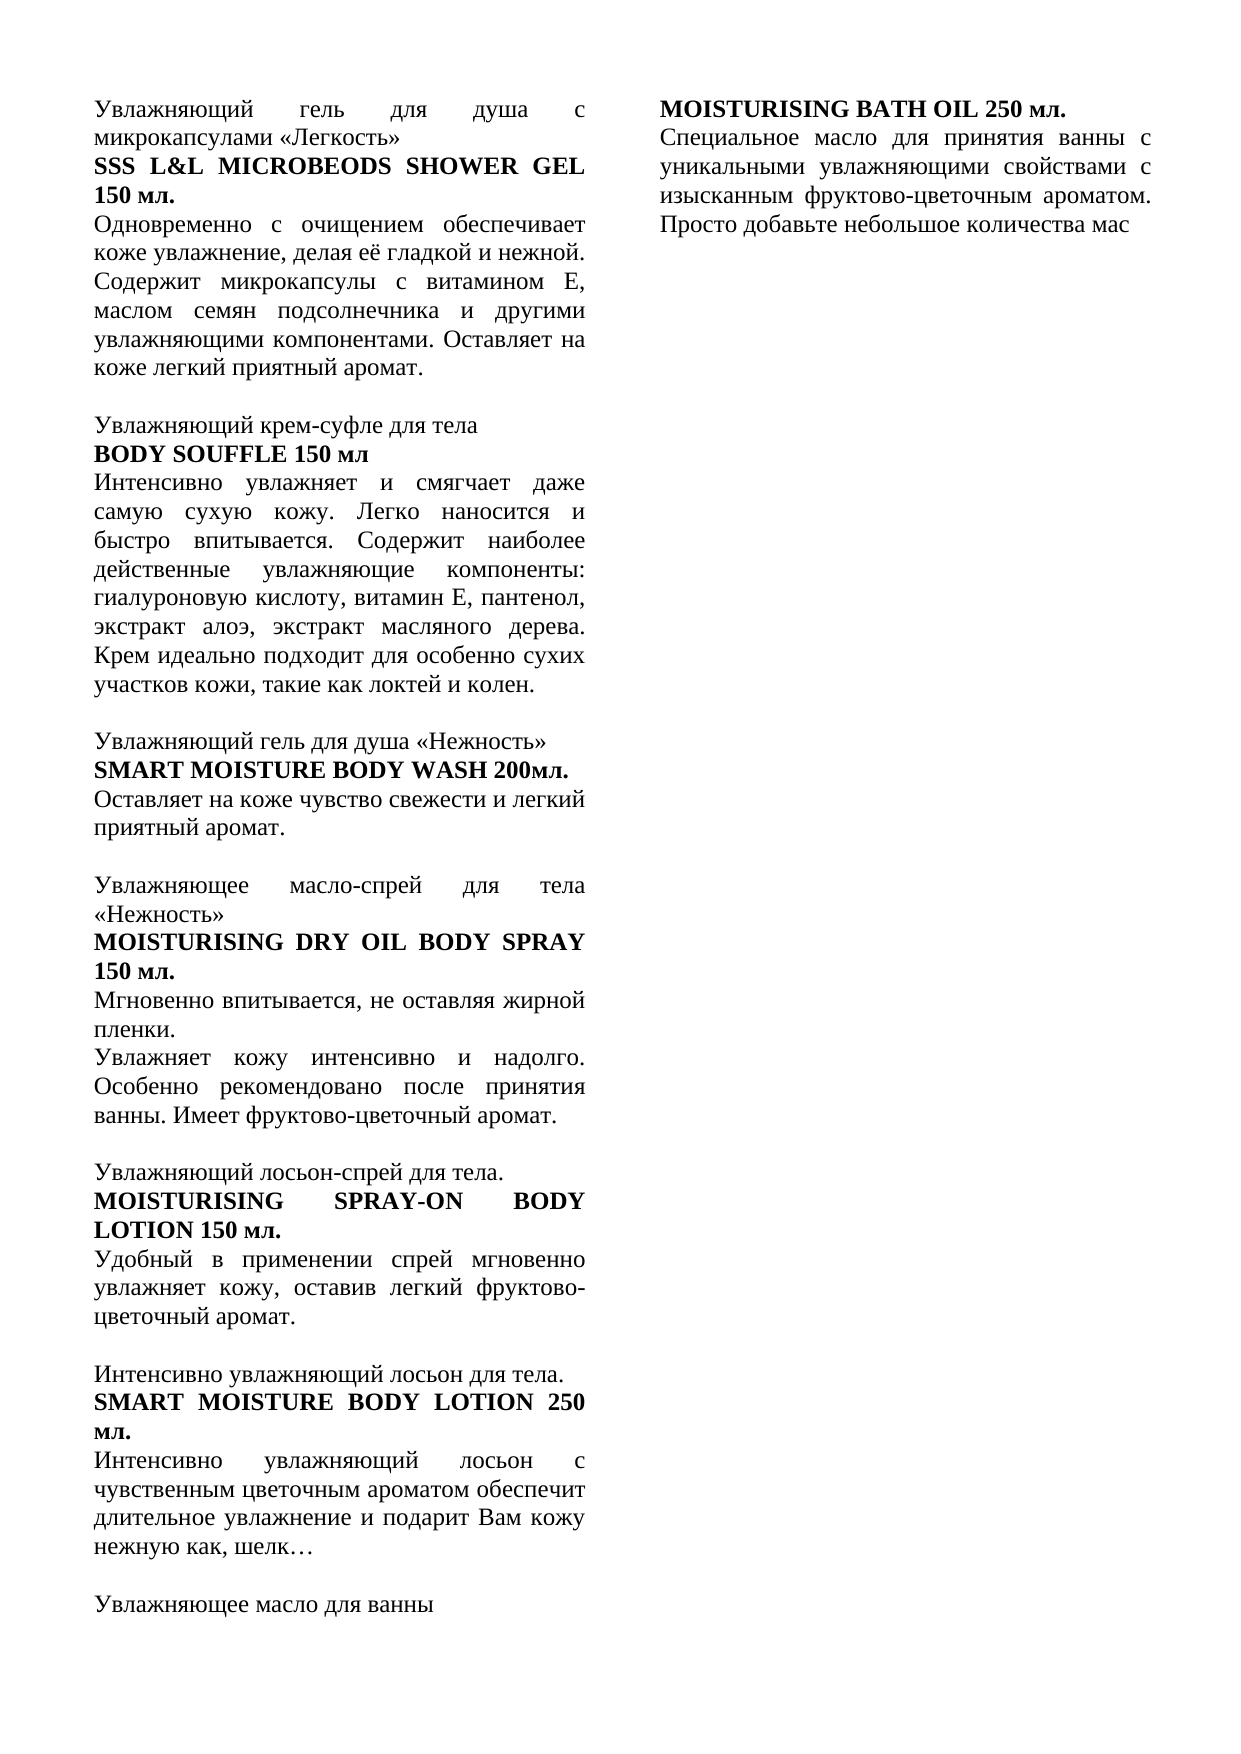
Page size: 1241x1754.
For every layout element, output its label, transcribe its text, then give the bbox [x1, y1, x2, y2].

subtitle Мгновенно впитывается, не оставляя жирной пленки. [94, 985, 586, 1042]
subtitle MOISTURISING BATH OIL 250 мл. [659, 94, 1152, 122]
subtitle MOISTURISING DRY OIL BODY SPRAY 150 мл. [94, 927, 586, 985]
subtitle Интенсивно увлажняет и смягчает даже самую сухую кожу. Легко наносится и быстро впитывается. Содержит наиболее действенные увлажняющие компоненты: гиалуроновую кислоту, витамин Е, пантенол, экстракт алоэ, экстракт масляного дерева. Крем идеально подходит для особенно сухих участков кожи, такие как локтей и колен. [94, 467, 586, 697]
subtitle Увлажняет кожу интенсивно и надолго. Особенно рекомендовано после принятия ванны. Имеет фруктово-цветочный аромат. [94, 1042, 586, 1129]
subtitle Увлажняющий гель для душа «Нежность» [94, 726, 586, 755]
subtitle Увлажняющий гель для душа с микрокапсулами «Легкость» [94, 94, 586, 151]
subtitle Увлажняющее масло для ванны [94, 1589, 586, 1617]
subtitle BODY SOUFFLE 150 мл [94, 439, 586, 467]
subtitle SMART MOISTURE BODY WASH 200мл. [94, 755, 586, 784]
subtitle Специальное масло для принятия ванны с уникальными увлажняющими свойствами с изысканным фруктово-цветочным ароматом. Просто добавьте небольшое количества мас [659, 122, 1152, 237]
subtitle Интенсивно увлажняющий лосьон с чувственным цветочным ароматом обеспечит длительное увлажнение и подарит Вам кожу нежную как, шелк… [94, 1445, 586, 1560]
subtitle Одновременно с очищением обеспечивает коже увлажнение, делая её гладкой и нежной. Содержит микрокапсулы с витамином Е, маслом семян подсолнечника и другими увлажняющими компонентами. Оставляет на коже легкий приятный аромат. [94, 209, 586, 381]
subtitle Оставляет на коже чувство свежести и легкий приятный аромат. [94, 784, 586, 841]
subtitle Увлажняющий крем-суфле для тела [94, 410, 586, 439]
subtitle Интенсивно увлажняющий лосьон для тела. [94, 1359, 586, 1387]
subtitle Увлажняющее масло-спрей для тела «Нежность» [94, 870, 586, 927]
subtitle Увлажняющий лосьон-спрей для тела. [94, 1157, 586, 1186]
subtitle SSS L&L MICROBEODS SHOWER GEL 150 мл. [94, 151, 586, 209]
subtitle MOISTURISING SPRAY-ON BODY LOTION 150 мл. [94, 1186, 586, 1244]
subtitle Удобный в применении спрей мгновенно увлажняет кожу, оставив легкий фруктово-цветочный аромат. [94, 1244, 586, 1330]
subtitle SMART MOISTURE BODY LOTION 250 мл. [94, 1387, 586, 1445]
